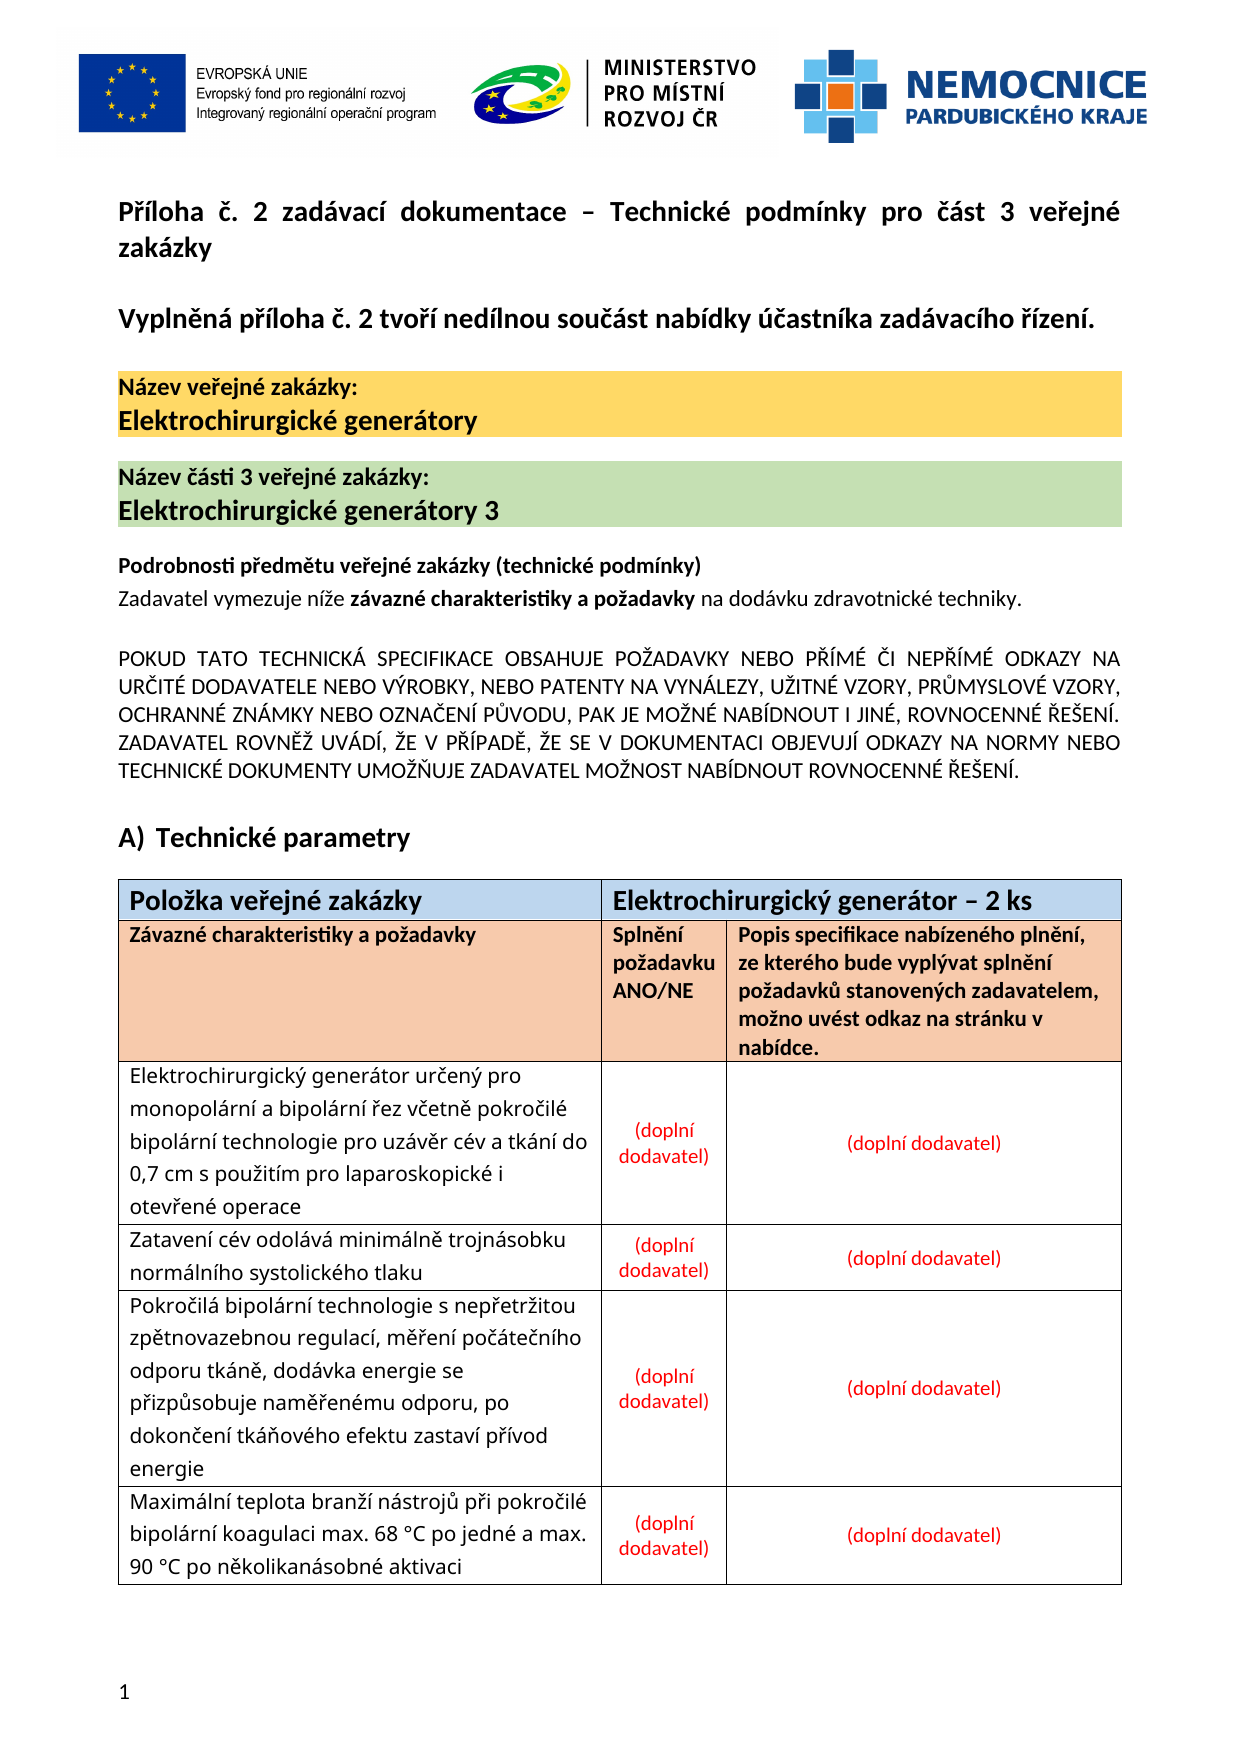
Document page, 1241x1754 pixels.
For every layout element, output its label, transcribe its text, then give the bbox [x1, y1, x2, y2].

text Příloha č. 2 zadávací dokumentace – Technické podmínky pro část 3 veřejné zakázky [118, 193, 1122, 264]
table_header Elektrochirurgický generátor – 2 ks [602, 880, 1121, 919]
picture [793, 48, 1147, 144]
subtitle Elektrochirurgické generátory [118, 402, 1122, 437]
subtitle Technické parametry [118, 819, 1122, 855]
text Název veřejné zakázky: [118, 371, 1122, 402]
table_header Položka veřejné zakázky [119, 880, 601, 919]
subtitle Elektrochirurgické generátory 3 [118, 492, 1122, 527]
table_cell Závazné charakteristiky a požadavky [119, 921, 601, 1061]
text Podrobnosti předmětu veřejné zakázky (technické podmínky) [118, 551, 1122, 579]
table_cell Elektrochirurgický generátor určený pro monopolární a bipolární řez včetně pokročilé bipolární technologie pro uzávěr cév a tkání do 0,7 cm s použitím pro laparoskopické i otevřené operace [119, 1062, 601, 1224]
text Zadavatel vymezuje níže závazné charakteristiky a požadavky na dodávku zdravotnické techniky. [118, 584, 1122, 612]
table_cell (doplní dodavatel) [602, 1291, 726, 1486]
table_cell Popis specifikace nabízeného plnění, ze kterého bude vyplývat splnění požadavků stanovených zadavatelem, možno uvést odkaz na stránku v nabídce. [727, 921, 1121, 1061]
table_cell (doplní dodavatel) [727, 1225, 1121, 1290]
text Název části 3 veřejné zakázky: [118, 461, 1122, 492]
table_cell (doplní dodavatel) [727, 1062, 1121, 1224]
table_cell (doplní dodavatel) [727, 1291, 1121, 1486]
picture [56, 27, 779, 158]
table_cell Maximální teplota branží nástrojů při pokročilé bipolární koagulaci max. 68 °C po jedné a max. 90 °C po několikanásobné aktivaci [119, 1487, 601, 1584]
table_cell (doplní dodavatel) [602, 1225, 726, 1290]
table_cell (doplní dodavatel) [602, 1487, 726, 1584]
table_cell Pokročilá bipolární technologie s nepřetržitou zpětnovazebnou regulací, měření počátečního odporu tkáně, dodávka energie se přizpůsobuje naměřenému odporu, po dokončení tkáňového efektu zastaví přívod energie [119, 1291, 601, 1486]
table_cell Zatavení cév odolává minimálně trojnásobku normálního systolického tlaku [119, 1225, 601, 1290]
table_cell (doplní dodavatel) [602, 1062, 726, 1224]
table_cell (doplní dodavatel) [727, 1487, 1121, 1584]
text Vyplněná příloha č. 2 tvoří nedílnou součást nabídky účastníka zadávacího řízení. [118, 300, 1122, 336]
table_cell Splnění požadavku ANO/NE [602, 921, 726, 1061]
text POKUD TATO TECHNICKÁ SPECIFIKACE OBSAHUJE POŽADAVKY NEBO PŘÍMÉ ČI NEPŘÍMÉ ODKAZY NA URČITÉ DODAVATELE NEBO VÝROBKY, NEBO PATENTY NA VYNÁLEZY, UŽITNÉ VZORY, PRŮMYSLOVÉ VZORY, OCHRANNÉ ZNÁMKY NEBO OZNAČENÍ PŮVODU, PAK JE MOŽNÉ NABÍDNOUT I JINÉ, ROVNOCENNÉ ŘEŠENÍ. ZADAVATEL ROVNĚŽ UVÁDÍ, ŽE V PŘÍPADĚ, ŽE SE V DOKUMENTACI OBJEVUJÍ ODKAZY NA NORMY NEBO TECHNICKÉ DOKUMENTY UMOŽŇUJE ZADAVATEL MOŽNOST NABÍDNOUT ROVNOCENNÉ ŘEŠENÍ. [118, 644, 1122, 784]
